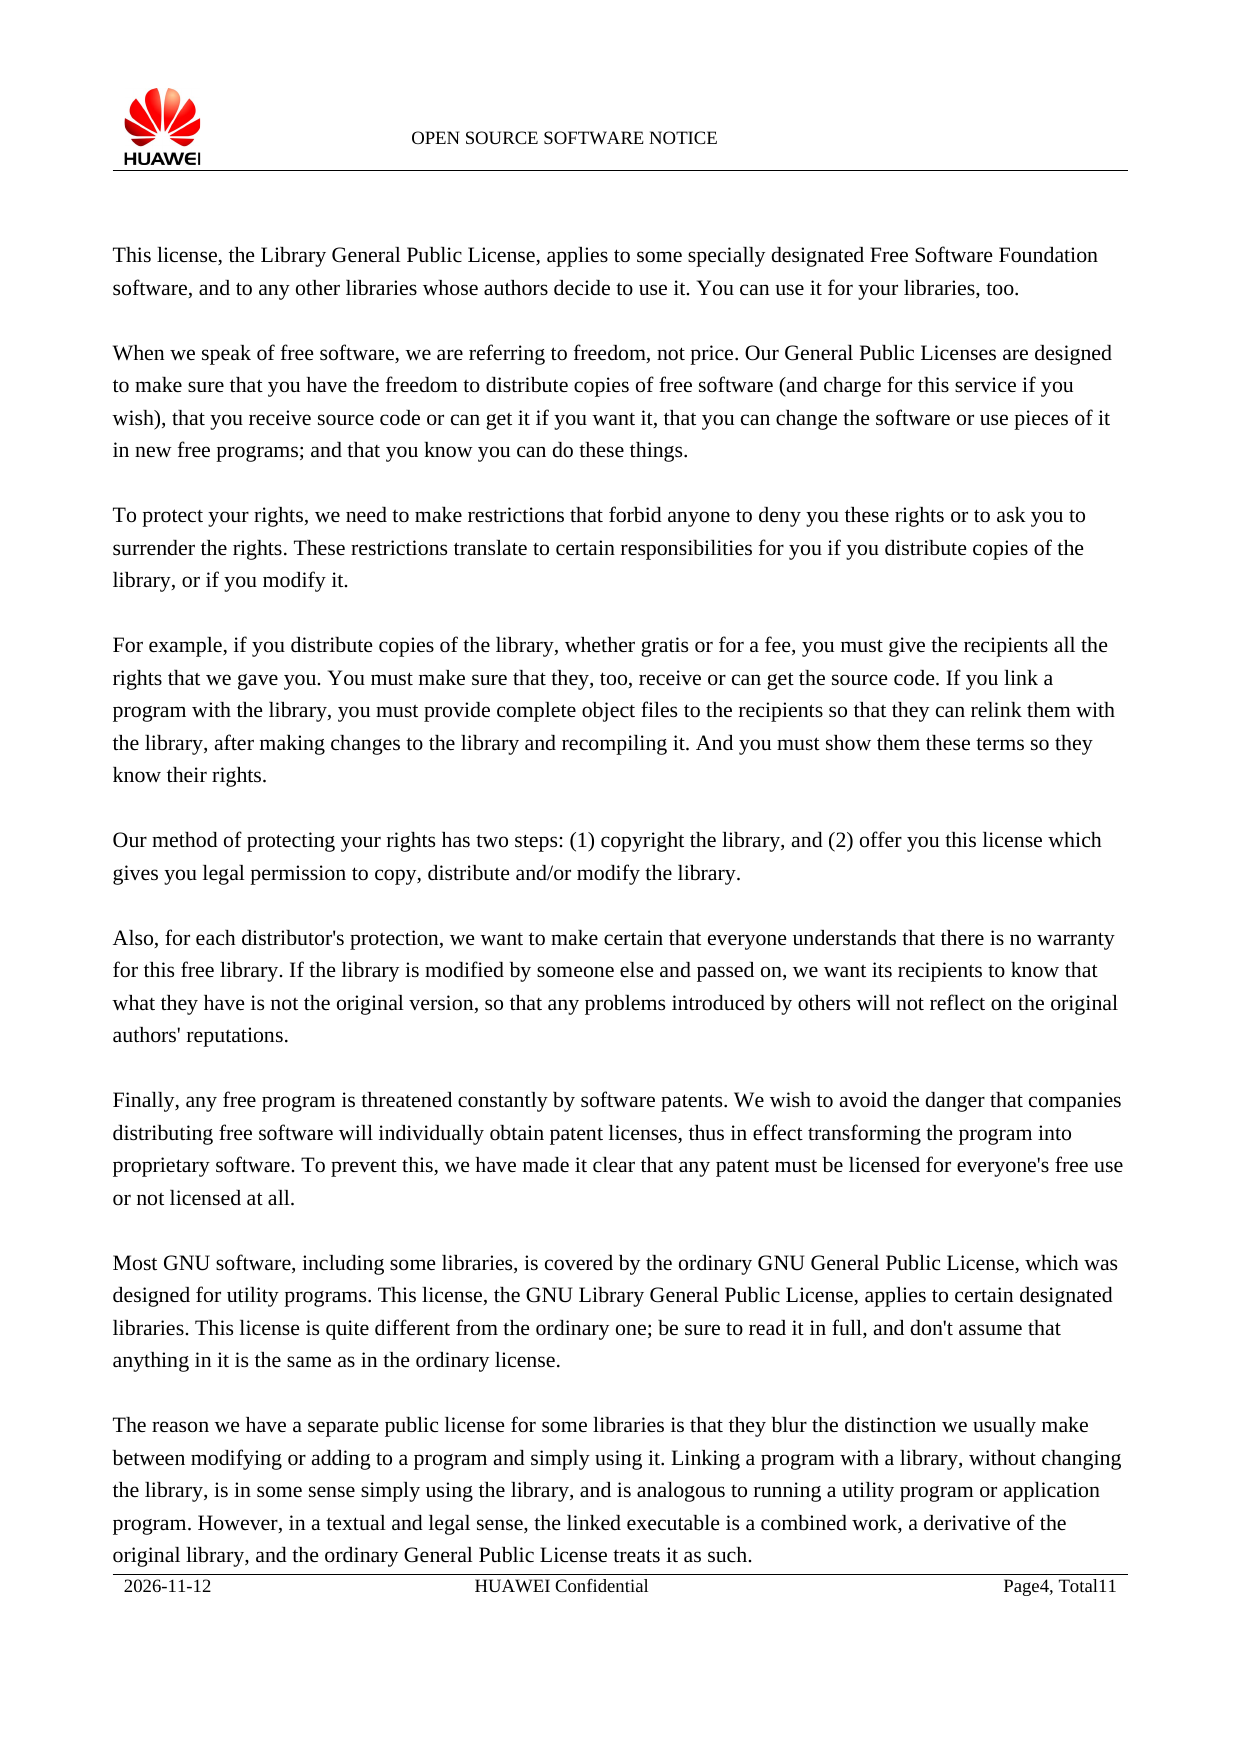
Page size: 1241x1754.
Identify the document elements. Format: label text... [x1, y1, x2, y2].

picture [124, 88, 201, 165]
